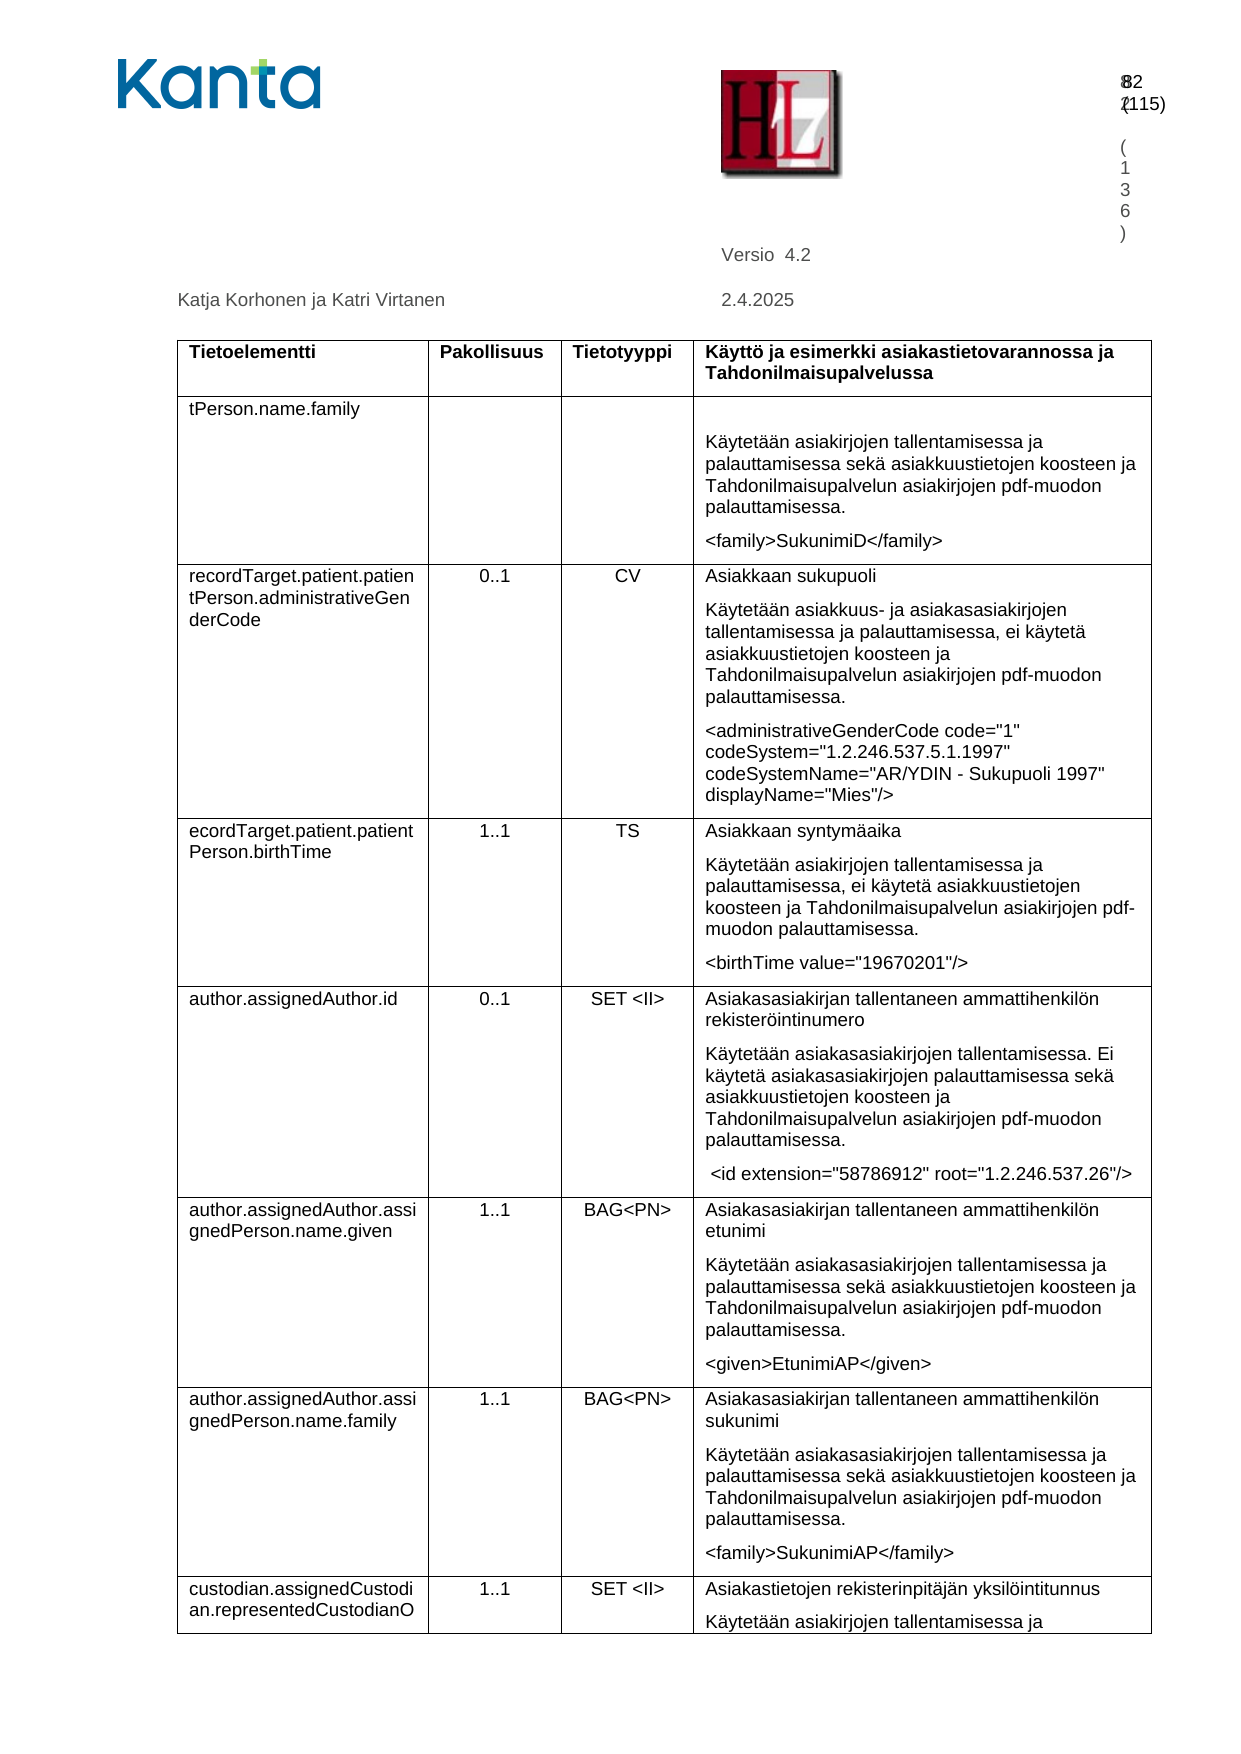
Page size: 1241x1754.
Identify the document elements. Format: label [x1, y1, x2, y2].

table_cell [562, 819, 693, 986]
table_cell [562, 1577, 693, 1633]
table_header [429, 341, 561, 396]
picture [721, 70, 844, 179]
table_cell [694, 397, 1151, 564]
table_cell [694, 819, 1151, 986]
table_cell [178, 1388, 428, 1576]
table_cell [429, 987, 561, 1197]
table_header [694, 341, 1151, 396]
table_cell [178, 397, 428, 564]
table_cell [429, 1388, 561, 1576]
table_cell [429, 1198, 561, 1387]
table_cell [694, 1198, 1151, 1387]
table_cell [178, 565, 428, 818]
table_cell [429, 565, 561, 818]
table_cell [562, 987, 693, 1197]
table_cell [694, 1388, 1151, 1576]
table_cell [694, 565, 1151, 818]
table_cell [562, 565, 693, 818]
picture [118, 59, 321, 109]
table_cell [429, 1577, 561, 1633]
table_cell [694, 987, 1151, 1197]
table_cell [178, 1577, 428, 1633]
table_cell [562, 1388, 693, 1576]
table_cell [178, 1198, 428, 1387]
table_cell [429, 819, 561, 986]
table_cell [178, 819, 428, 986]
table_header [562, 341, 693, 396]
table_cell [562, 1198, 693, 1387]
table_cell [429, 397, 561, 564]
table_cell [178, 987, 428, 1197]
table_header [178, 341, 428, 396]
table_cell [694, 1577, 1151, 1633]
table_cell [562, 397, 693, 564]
